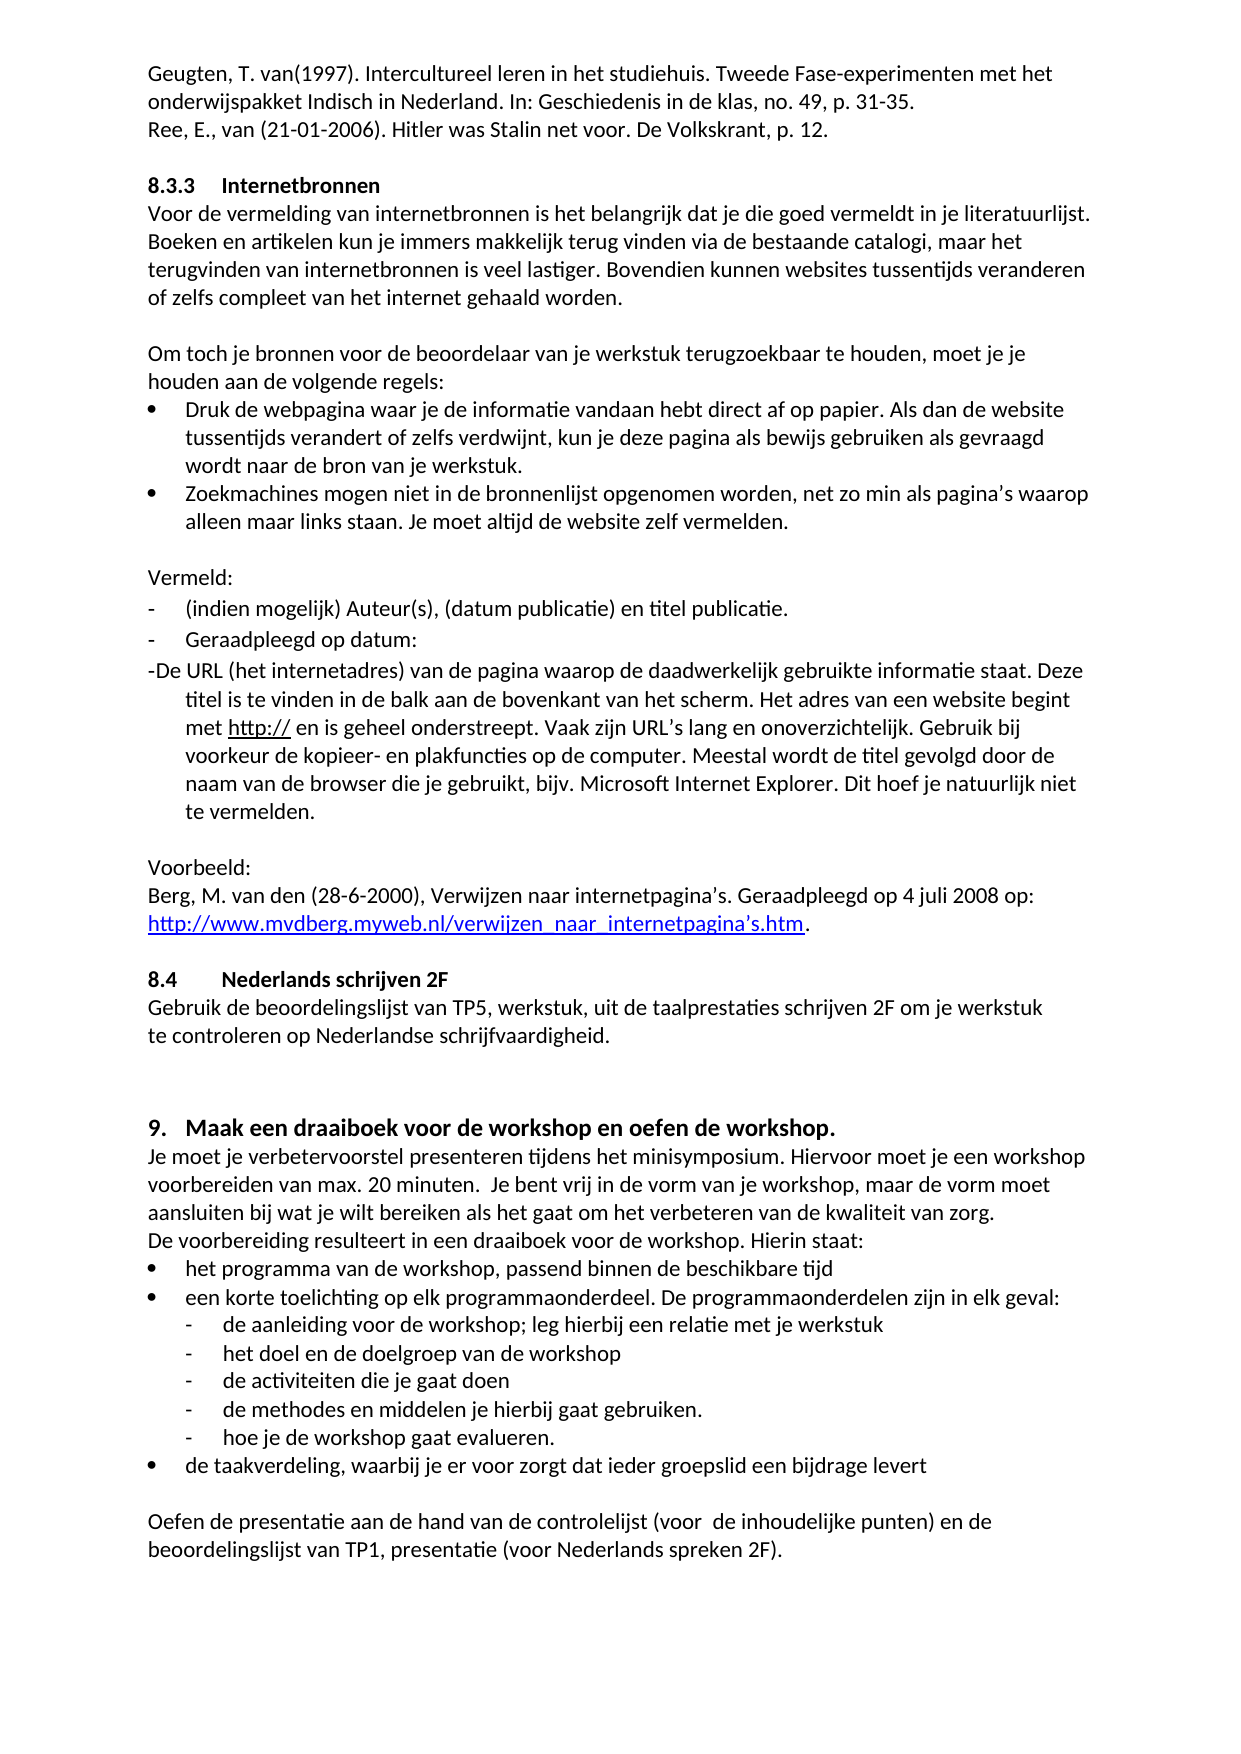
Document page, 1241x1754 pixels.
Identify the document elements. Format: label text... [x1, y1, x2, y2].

text Vermeld: [148, 563, 1092, 591]
list de aanleiding voor de workshop; leg hierbij een relatie met je werkstuk [185, 1311, 1092, 1339]
list de taakverdeling, waarbij je er voor zorgt dat ieder groepslid een bijdrage levert [148, 1451, 1092, 1479]
list Geraadpleegd op datum: [148, 623, 1092, 654]
list de activiteiten die je gaat doen [185, 1367, 1092, 1395]
list de methodes en middelen je hierbij gaat gebruiken. [185, 1395, 1092, 1423]
list De URL (het internetadres) van de pagina waarop de daadwerkelijk gebruikte informatie staat. Deze titel is te vinden in de balk aan de bovenkant van het scherm. Het adres van een website begint met http:// en is geheel onderstreept. Vaak zijn URL’s lang en onoverzichtelijk. Gebruik bij voorkeur de kopieer- en plakfuncties op de computer. Meestal wordt de titel gevolgd door de naam van de browser die je gebruikt, bijv. Microsoft Internet Explorer. Dit hoef je natuurlijk niet te vermelden. [148, 654, 1092, 825]
list een korte toelichting op elk programmaonderdeel. De programmaonderdelen zijn in elk geval: [148, 1283, 1092, 1311]
text Oefen de presentatie aan de hand van de controlelijst (voor de inhoudelijke punten) en de beoordelingslijst van TP1, presentatie (voor Nederlands spreken 2F). [148, 1507, 1047, 1563]
text 8.3.3 Internetbronnen [148, 171, 1092, 199]
text Gebruik de beoordelingslijst van TP5, werkstuk, uit de taalprestaties schrijven 2F om je werkstuk te controleren op Nederlandse schrijfvaardigheid. [148, 993, 1047, 1049]
list het programma van de workshop, passend binnen de beschikbare tijd [148, 1254, 1092, 1283]
text Geugten, T. van(1997). Intercultureel leren in het studiehuis. Tweede Fase-experimenten met het onderwijspakket Indisch in Nederland. In: Geschiedenis in de klas, no. 49, p. 31-35. [148, 59, 1092, 115]
list (indien mogelijk) Auteur(s), (datum publicatie) en titel publicatie. [148, 591, 1092, 623]
text De voorbereiding resulteert in een draaiboek voor de workshop. Hierin staat: [148, 1227, 1092, 1254]
text 8.4 Nederlands schrijven 2F [148, 965, 1092, 993]
text Ree, E., van (21-01-2006). Hitler was Stalin net voor. De Volkskrant, p. 12. [148, 115, 1092, 143]
text Om toch je bronnen voor de beoordelaar van je werkstuk terugzoekbaar te houden, moet je je houden aan de volgende regels: [148, 339, 1092, 395]
list Zoekmachines mogen niet in de bronnenlijst opgenomen worden, net zo min als pagina’s waarop alleen maar links staan. Je moet altijd de website zelf vermelden. [148, 479, 1092, 535]
list Druk de webpagina waar je de informatie vandaan hebt direct af op papier. Als dan de website tussentijds verandert of zelfs verdwijnt, kun je deze pagina als bewijs gebruiken als gevraagd wordt naar de bron van je werkstuk. [148, 395, 1092, 479]
text Voor de vermelding van internetbronnen is het belangrijk dat je die goed vermeldt in je literatuurlijst. Boeken en artikelen kun je immers makkelijk terug vinden via de bestaande catalogi, maar het terugvinden van internetbronnen is veel lastiger. Bovendien kunnen websites tussentijds veranderen of zelfs compleet van het internet gehaald worden. [148, 199, 1092, 311]
text Voorbeeld: [148, 853, 1092, 881]
text http://www.mvdberg.myweb.nl/verwijzen_naar_internetpagina’s.htm. [148, 909, 1092, 937]
text Je moet je verbetervoorstel presenteren tijdens het minisymposium. Hiervoor moet je een workshop voorbereiden van max. 20 minuten. Je bent vrij in de vorm van je workshop, maar de vorm moet aansluiten bij wat je wilt bereiken als het gaat om het verbeteren van de kwaliteit van zorg. [148, 1142, 1092, 1227]
text Berg, M. van den (28-6-2000), Verwijzen naar internetpagina’s. Geraadpleegd op 4 juli 2008 op: [148, 881, 1092, 909]
list het doel en de doelgroep van de workshop [185, 1339, 1092, 1367]
list hoe je de workshop gaat evalueren. [185, 1423, 1092, 1451]
list Maak een draaiboek voor de workshop en oefen de workshop. [148, 1112, 1092, 1142]
